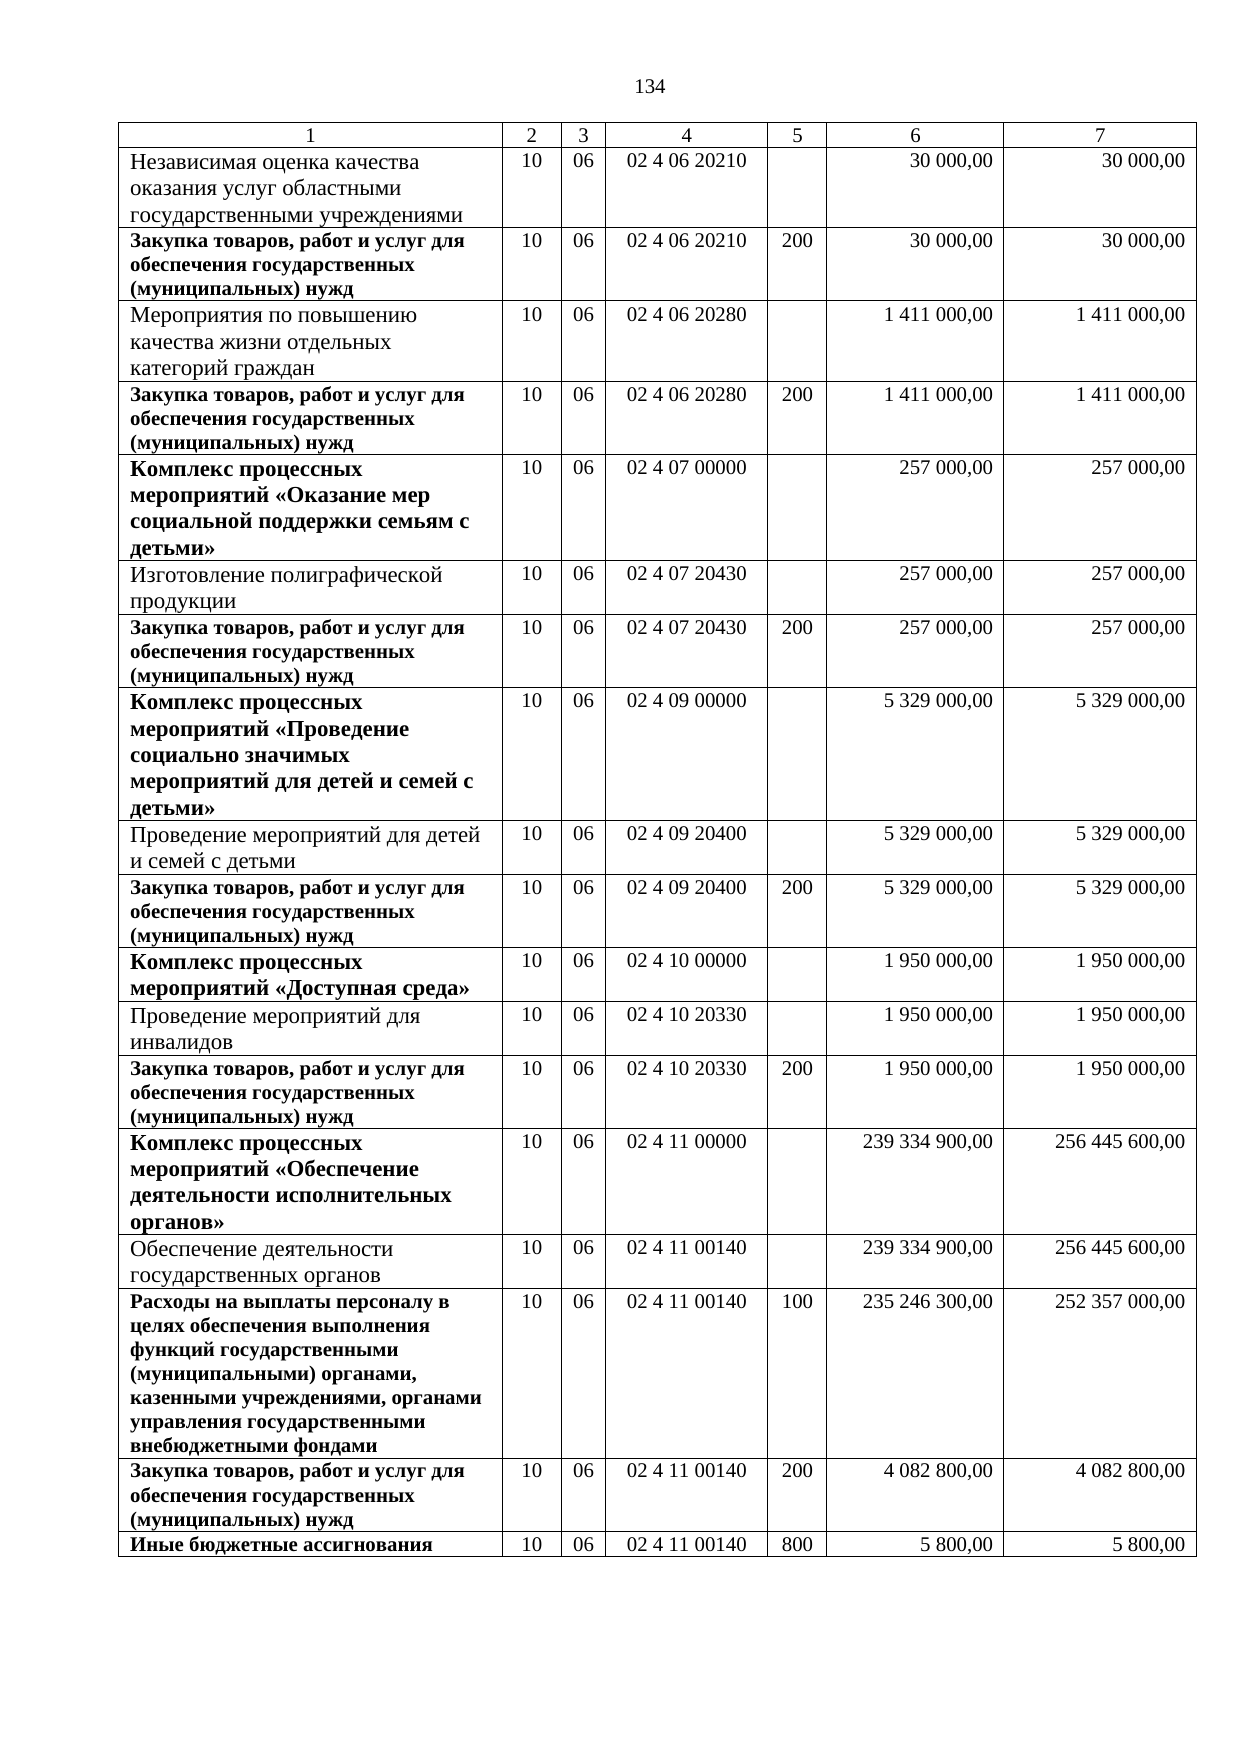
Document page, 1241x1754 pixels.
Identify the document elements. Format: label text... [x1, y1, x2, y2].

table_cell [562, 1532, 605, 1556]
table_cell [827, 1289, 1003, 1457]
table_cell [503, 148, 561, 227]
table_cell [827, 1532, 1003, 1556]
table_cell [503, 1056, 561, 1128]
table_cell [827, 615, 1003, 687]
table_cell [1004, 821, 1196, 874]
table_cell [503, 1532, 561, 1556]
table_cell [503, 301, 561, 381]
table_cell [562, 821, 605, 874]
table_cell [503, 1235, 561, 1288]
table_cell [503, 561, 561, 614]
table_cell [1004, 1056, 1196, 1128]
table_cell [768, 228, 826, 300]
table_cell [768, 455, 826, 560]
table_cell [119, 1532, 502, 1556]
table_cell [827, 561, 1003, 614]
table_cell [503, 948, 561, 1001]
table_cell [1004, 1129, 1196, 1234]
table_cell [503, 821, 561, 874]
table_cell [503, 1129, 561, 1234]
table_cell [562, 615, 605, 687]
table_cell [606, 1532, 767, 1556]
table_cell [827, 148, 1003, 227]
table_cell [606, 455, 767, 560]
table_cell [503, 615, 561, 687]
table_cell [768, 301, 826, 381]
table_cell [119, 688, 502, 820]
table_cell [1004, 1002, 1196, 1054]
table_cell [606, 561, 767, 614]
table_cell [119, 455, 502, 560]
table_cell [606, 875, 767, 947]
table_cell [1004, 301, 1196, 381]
table_header 5 [768, 123, 826, 147]
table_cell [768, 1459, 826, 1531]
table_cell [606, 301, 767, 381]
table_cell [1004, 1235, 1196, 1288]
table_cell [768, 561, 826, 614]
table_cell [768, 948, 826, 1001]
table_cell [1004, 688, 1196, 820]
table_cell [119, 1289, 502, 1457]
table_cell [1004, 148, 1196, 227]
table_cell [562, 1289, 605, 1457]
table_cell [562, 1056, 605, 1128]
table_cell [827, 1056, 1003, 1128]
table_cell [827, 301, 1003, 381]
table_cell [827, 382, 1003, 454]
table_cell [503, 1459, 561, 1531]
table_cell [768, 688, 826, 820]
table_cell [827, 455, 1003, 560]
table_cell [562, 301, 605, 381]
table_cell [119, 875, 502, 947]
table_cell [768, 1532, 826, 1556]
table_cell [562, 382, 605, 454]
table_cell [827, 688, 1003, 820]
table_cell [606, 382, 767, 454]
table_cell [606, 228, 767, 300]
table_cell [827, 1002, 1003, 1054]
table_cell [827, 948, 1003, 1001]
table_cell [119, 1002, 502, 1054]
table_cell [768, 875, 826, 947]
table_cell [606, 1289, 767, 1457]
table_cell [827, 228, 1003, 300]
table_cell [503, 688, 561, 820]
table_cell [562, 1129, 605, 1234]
table_header 3 [562, 123, 605, 147]
table_header 1 [119, 123, 502, 147]
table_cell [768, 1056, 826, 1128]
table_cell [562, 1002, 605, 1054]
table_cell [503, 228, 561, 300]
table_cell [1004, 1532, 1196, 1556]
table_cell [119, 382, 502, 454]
table_header 4 [606, 123, 767, 147]
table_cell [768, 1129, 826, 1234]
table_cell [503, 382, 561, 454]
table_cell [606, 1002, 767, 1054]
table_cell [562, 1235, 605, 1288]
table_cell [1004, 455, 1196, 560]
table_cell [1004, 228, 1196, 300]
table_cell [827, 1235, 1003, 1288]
table_header 7 [1004, 123, 1196, 147]
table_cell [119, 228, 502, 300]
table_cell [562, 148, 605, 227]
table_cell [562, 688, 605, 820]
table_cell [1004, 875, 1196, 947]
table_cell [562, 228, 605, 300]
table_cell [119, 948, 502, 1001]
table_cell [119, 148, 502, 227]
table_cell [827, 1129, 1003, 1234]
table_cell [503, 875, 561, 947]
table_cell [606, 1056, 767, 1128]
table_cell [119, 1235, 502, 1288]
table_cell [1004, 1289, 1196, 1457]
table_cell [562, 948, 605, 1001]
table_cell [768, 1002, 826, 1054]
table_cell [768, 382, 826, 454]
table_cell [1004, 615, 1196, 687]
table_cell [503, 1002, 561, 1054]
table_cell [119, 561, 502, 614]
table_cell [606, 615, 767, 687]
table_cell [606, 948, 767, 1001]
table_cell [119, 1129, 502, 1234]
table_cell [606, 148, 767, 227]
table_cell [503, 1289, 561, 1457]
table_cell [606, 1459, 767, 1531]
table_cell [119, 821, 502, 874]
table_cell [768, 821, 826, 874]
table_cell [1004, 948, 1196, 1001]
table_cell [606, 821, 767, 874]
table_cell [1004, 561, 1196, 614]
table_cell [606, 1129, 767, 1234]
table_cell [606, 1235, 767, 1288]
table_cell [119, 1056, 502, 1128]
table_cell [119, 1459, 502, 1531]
table_header 6 [827, 123, 1003, 147]
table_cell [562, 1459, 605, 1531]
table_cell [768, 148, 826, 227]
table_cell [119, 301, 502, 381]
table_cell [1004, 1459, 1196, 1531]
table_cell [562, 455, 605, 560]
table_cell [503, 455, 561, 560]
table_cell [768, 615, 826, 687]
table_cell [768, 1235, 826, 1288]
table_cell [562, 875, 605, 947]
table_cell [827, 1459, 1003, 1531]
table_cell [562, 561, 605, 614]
table_header 2 [503, 123, 561, 147]
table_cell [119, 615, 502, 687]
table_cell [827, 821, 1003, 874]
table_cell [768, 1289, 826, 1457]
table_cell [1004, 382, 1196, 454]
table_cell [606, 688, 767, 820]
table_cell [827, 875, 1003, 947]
